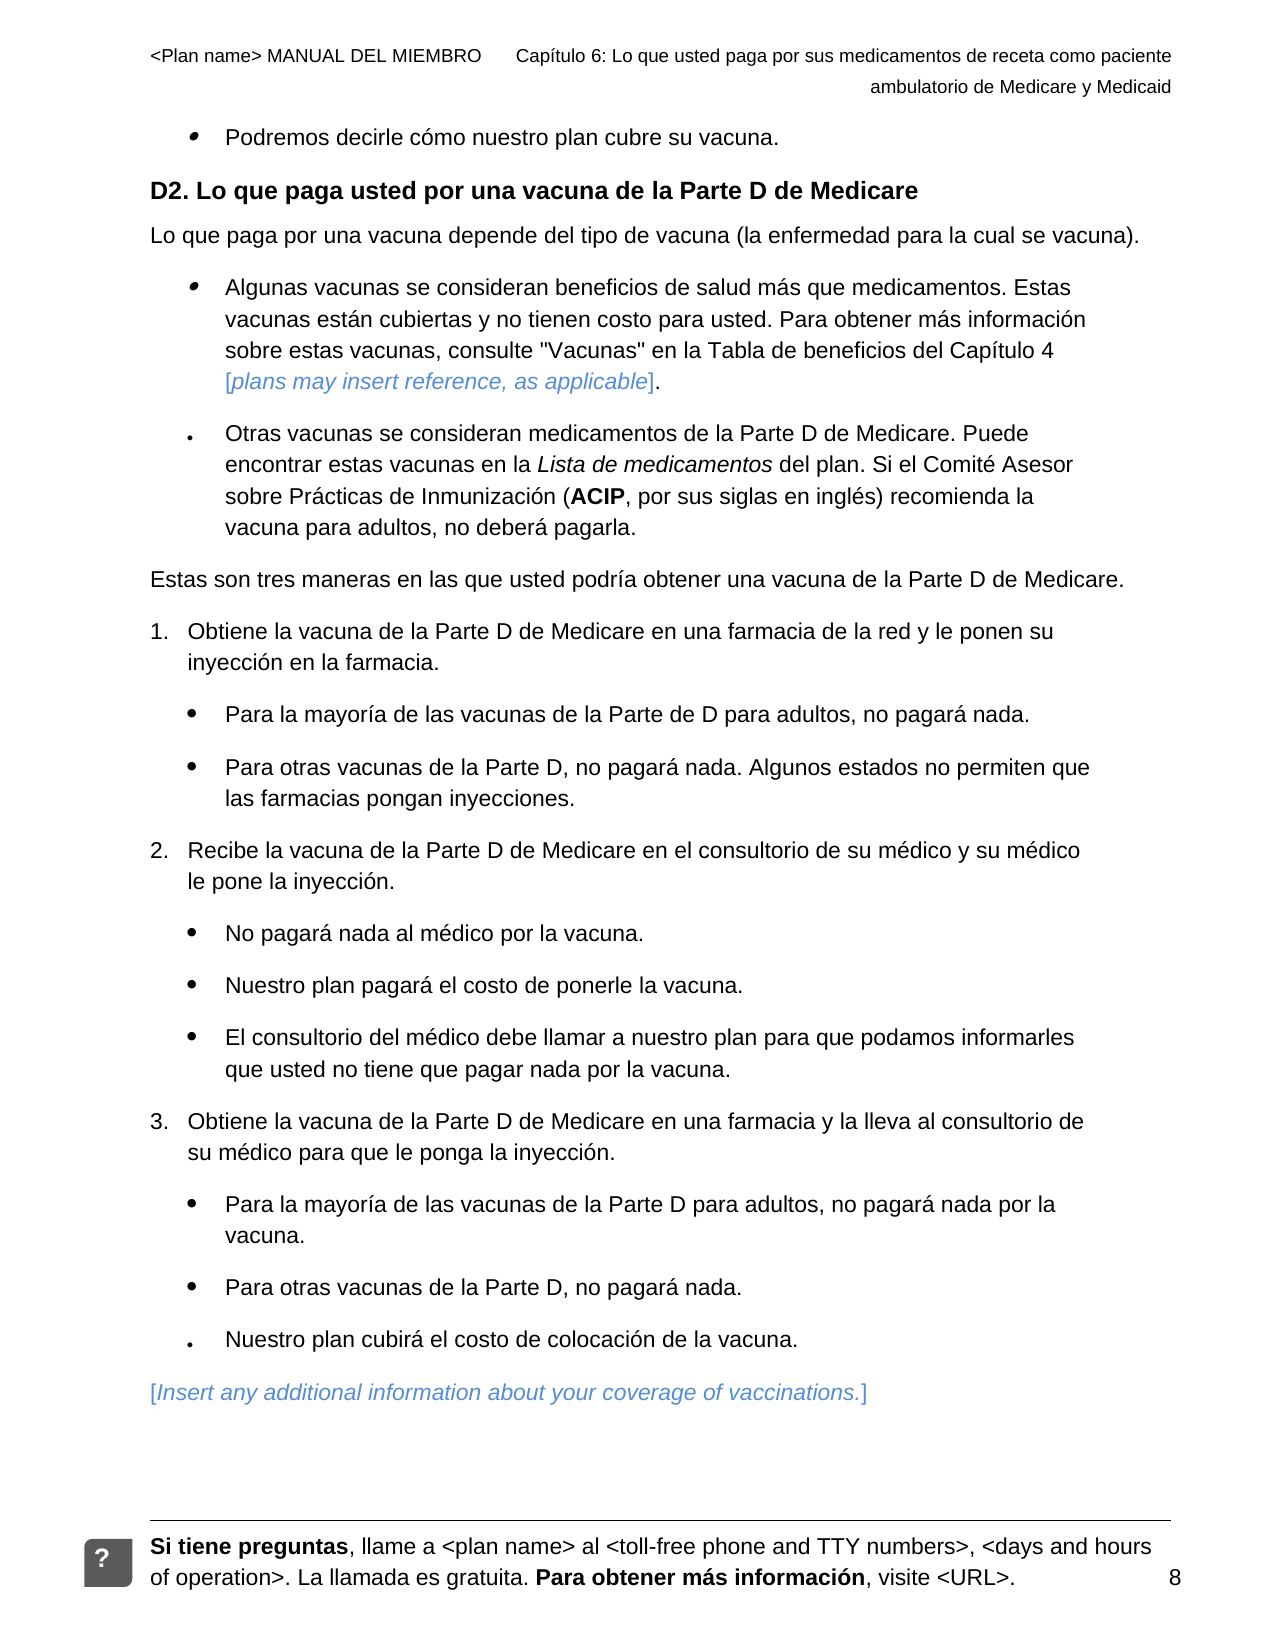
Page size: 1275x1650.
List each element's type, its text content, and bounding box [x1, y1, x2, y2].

list Podremos decirle cómo nuestro plan cubre su vacuna. [187, 121, 1096, 152]
list Obtiene la vacuna de la Parte D de Medicare en una farmacia y la lleva al consultorio de su médico para que le ponga la inyección. [150, 1104, 1096, 1167]
list Nuestro plan pagará el costo de ponerle la vacuna. [187, 969, 1096, 1000]
list Para la mayoría de las vacunas de la Parte D para adultos, no pagará nada por la vacuna. [187, 1187, 1096, 1250]
text [Insert any additional information about your coverage of vaccinations.] [150, 1375, 1171, 1406]
list Recibe la vacuna de la Parte D de Medicare en el consultorio de su médico y su médico le pone la inyección. [150, 833, 1096, 896]
list Otras vacunas se consideran medicamentos de la Parte D de Medicare. Puede encontrar estas vacunas en la Lista de medicamentos del plan. Si el Comité Asesor sobre Prácticas de Inmunización (ACIP, por sus siglas en inglés) recomienda la vacuna para adultos, no deberá pagarla. [187, 417, 1096, 542]
list Obtiene la vacuna de la Parte D de Medicare en una farmacia de la red y le ponen su inyección en la farmacia. [150, 614, 1096, 677]
list No pagará nada al médico por la vacuna. [187, 917, 1096, 948]
subtitle D2. Lo que paga usted por una vacuna de la Parte D de Medicare [150, 173, 1096, 206]
list El consultorio del médico debe llamar a nuestro plan para que podamos informarles que usted no tiene que pagar nada por la vacuna. [187, 1021, 1096, 1083]
list Para otras vacunas de la Parte D, no pagará nada. [187, 1271, 1096, 1302]
list Para la mayoría de las vacunas de la Parte de D para adultos, no pagará nada. [187, 698, 1096, 729]
text Estas son tres maneras en las que usted podría obtener una vacuna de la Parte D de Medicare. [150, 562, 1171, 594]
text Lo que paga por una vacuna depende del tipo de vacuna (la enfermedad para la cual se vacuna). [150, 219, 1171, 250]
list Para otras vacunas de la Parte D, no pagará nada. Algunos estados no permiten que las farmacias pongan inyecciones. [187, 750, 1096, 812]
list Algunas vacunas se consideran beneficios de salud más que medicamentos. Estas vacunas están cubiertas y no tienen costo para usted. Para obtener más información sobre estas vacunas, consulte "Vacunas" en la Tabla de beneficios del Capítulo 4 [plans may insert reference, as applicable]. [187, 271, 1096, 396]
list Nuestro plan cubirá el costo de colocación de la vacuna. [187, 1323, 1096, 1354]
